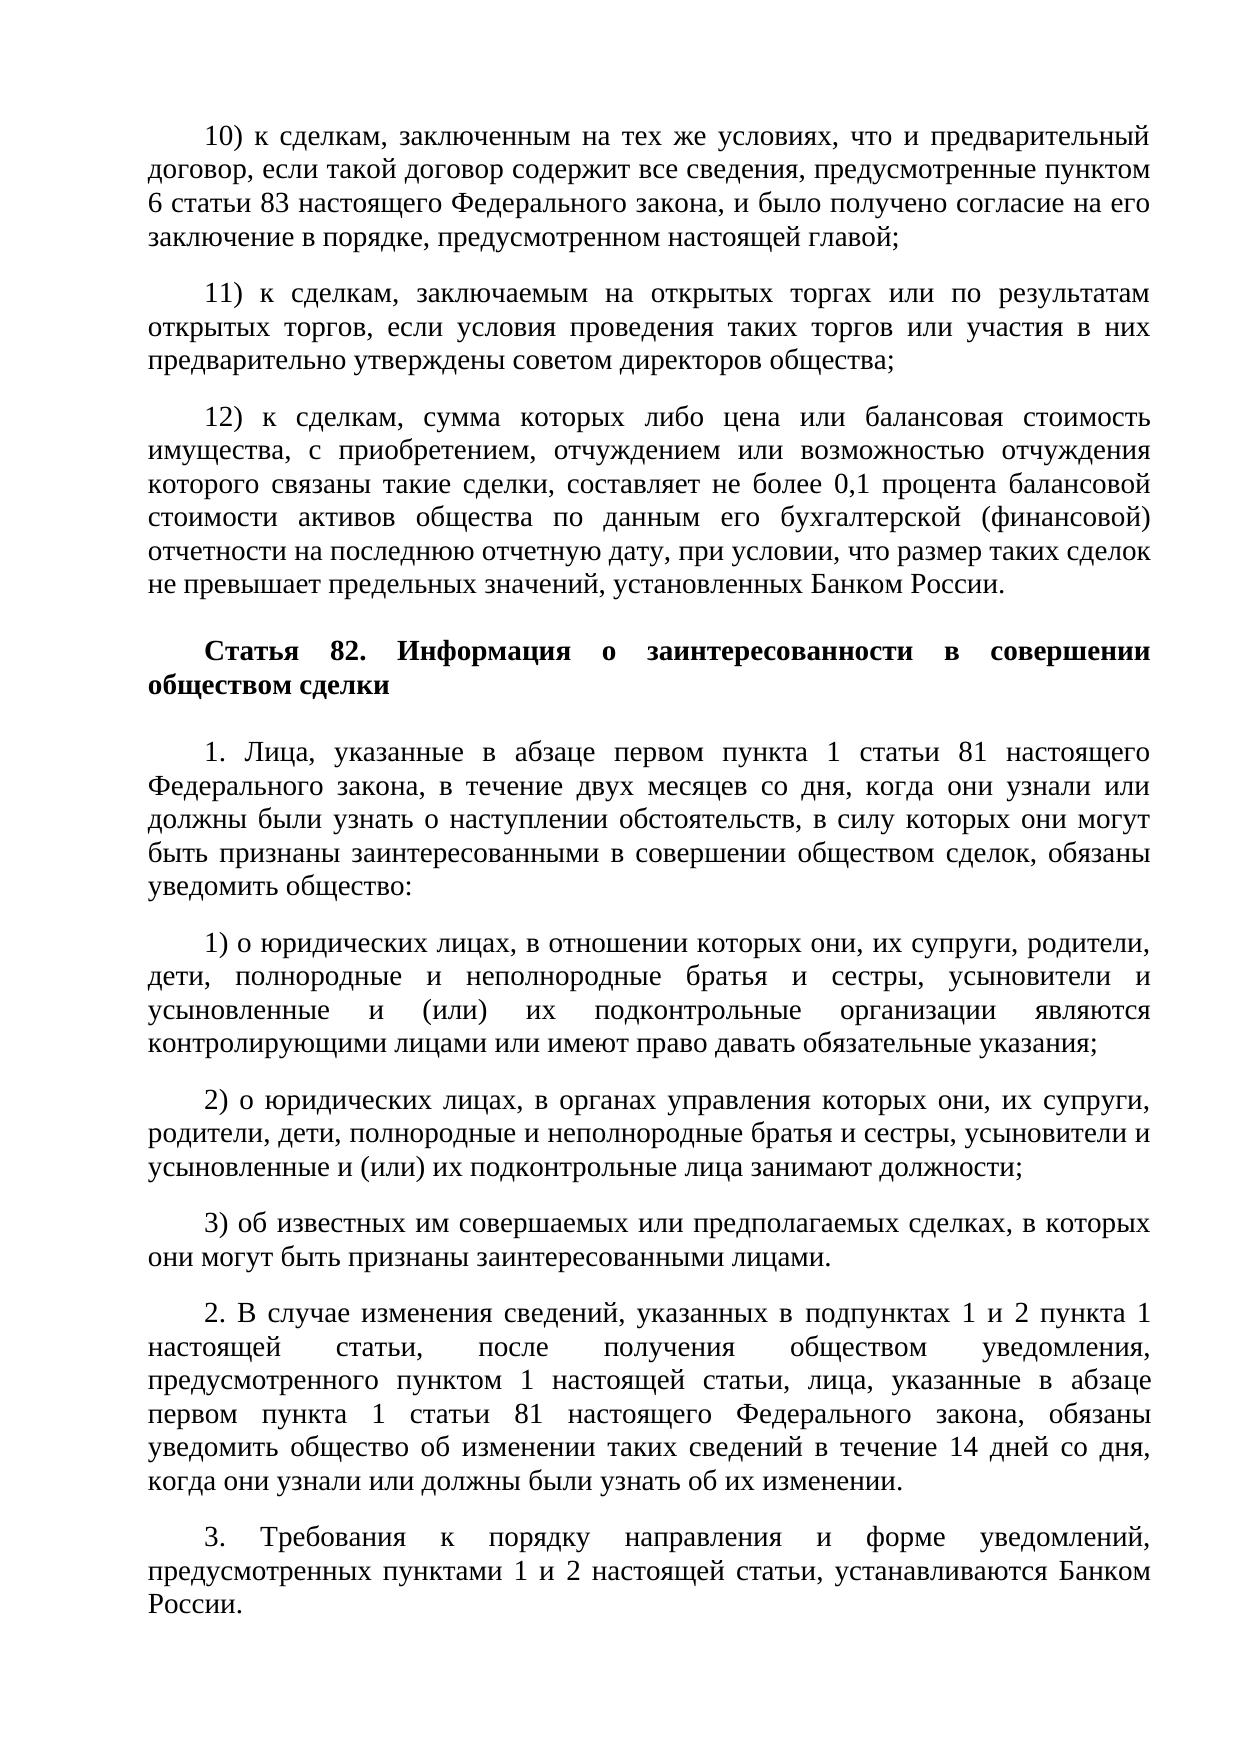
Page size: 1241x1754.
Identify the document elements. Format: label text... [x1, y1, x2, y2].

text 1) о юридических лицах, в отношении которых они, их супруги, родители, дети, полнородные и неполнородные братья и сестры, усыновители и усыновленные и (или) их подконтрольные организации являются контролирующими лицами или имеют право давать обязательные указания; [148, 925, 1152, 1059]
text 3) об известных им совершаемых или предполагаемых сделках, в которых они могут быть признаны заинтересованными лицами. [148, 1205, 1152, 1272]
text 10) к сделкам, заключенным на тех же условиях, что и предварительный договор, если такой договор содержит все сведения, предусмотренные пунктом 6 статьи 83 настоящего Федерального закона, и было получено согласие на его заключение в порядке, предусмотренном настоящей главой; [148, 118, 1152, 252]
text 2) о юридических лицах, в органах управления которых они, их супруги, родители, дети, полнородные и неполнородные братья и сестры, усыновители и усыновленные и (или) их подконтрольные лица занимают должности; [148, 1082, 1152, 1182]
text 12) к сделкам, сумма которых либо цена или балансовая стоимость имущества, с приобретением, отчуждением или возможностью отчуждения которого связаны такие сделки, составляет не более 0,1 процента балансовой стоимости активов общества по данным его бухгалтерской (финансовой) отчетности на последнюю отчетную дату, при условии, что размер таких сделок не превышает предельных значений, установленных Банком России. [148, 399, 1152, 600]
text 11) к сделкам, заключаемым на открытых торгах или по результатам открытых торгов, если условия проведения таких торгов или участия в них предварительно утверждены советом директоров общества; [148, 275, 1152, 376]
title Статья 82. Информация о заинтересованности в совершении обществом сделки [148, 633, 1152, 701]
text 3. Требования к порядку направления и форме уведомлений, предусмотренных пунктами 1 и 2 настоящей статьи, устанавливаются Банком России. [148, 1519, 1152, 1620]
text 2. В случае изменения сведений, указанных в подпунктах 1 и 2 пункта 1 настоящей статьи, после получения обществом уведомления, предусмотренного пунктом 1 настоящей статьи, лица, указанные в абзаце первом пункта 1 статьи 81 настоящего Федерального закона, обязаны уведомить общество об изменении таких сведений в течение 14 дней со дня, когда они узнали или должны были узнать об их изменении. [148, 1295, 1152, 1497]
text 1. Лица, указанные в абзаце первом пункта 1 статьи 81 настоящего Федерального закона, в течение двух месяцев со дня, когда они узнали или должны были узнать о наступлении обстоятельств, в силу которых они могут быть признаны заинтересованными в совершении обществом сделок, обязаны уведомить общество: [148, 734, 1152, 902]
